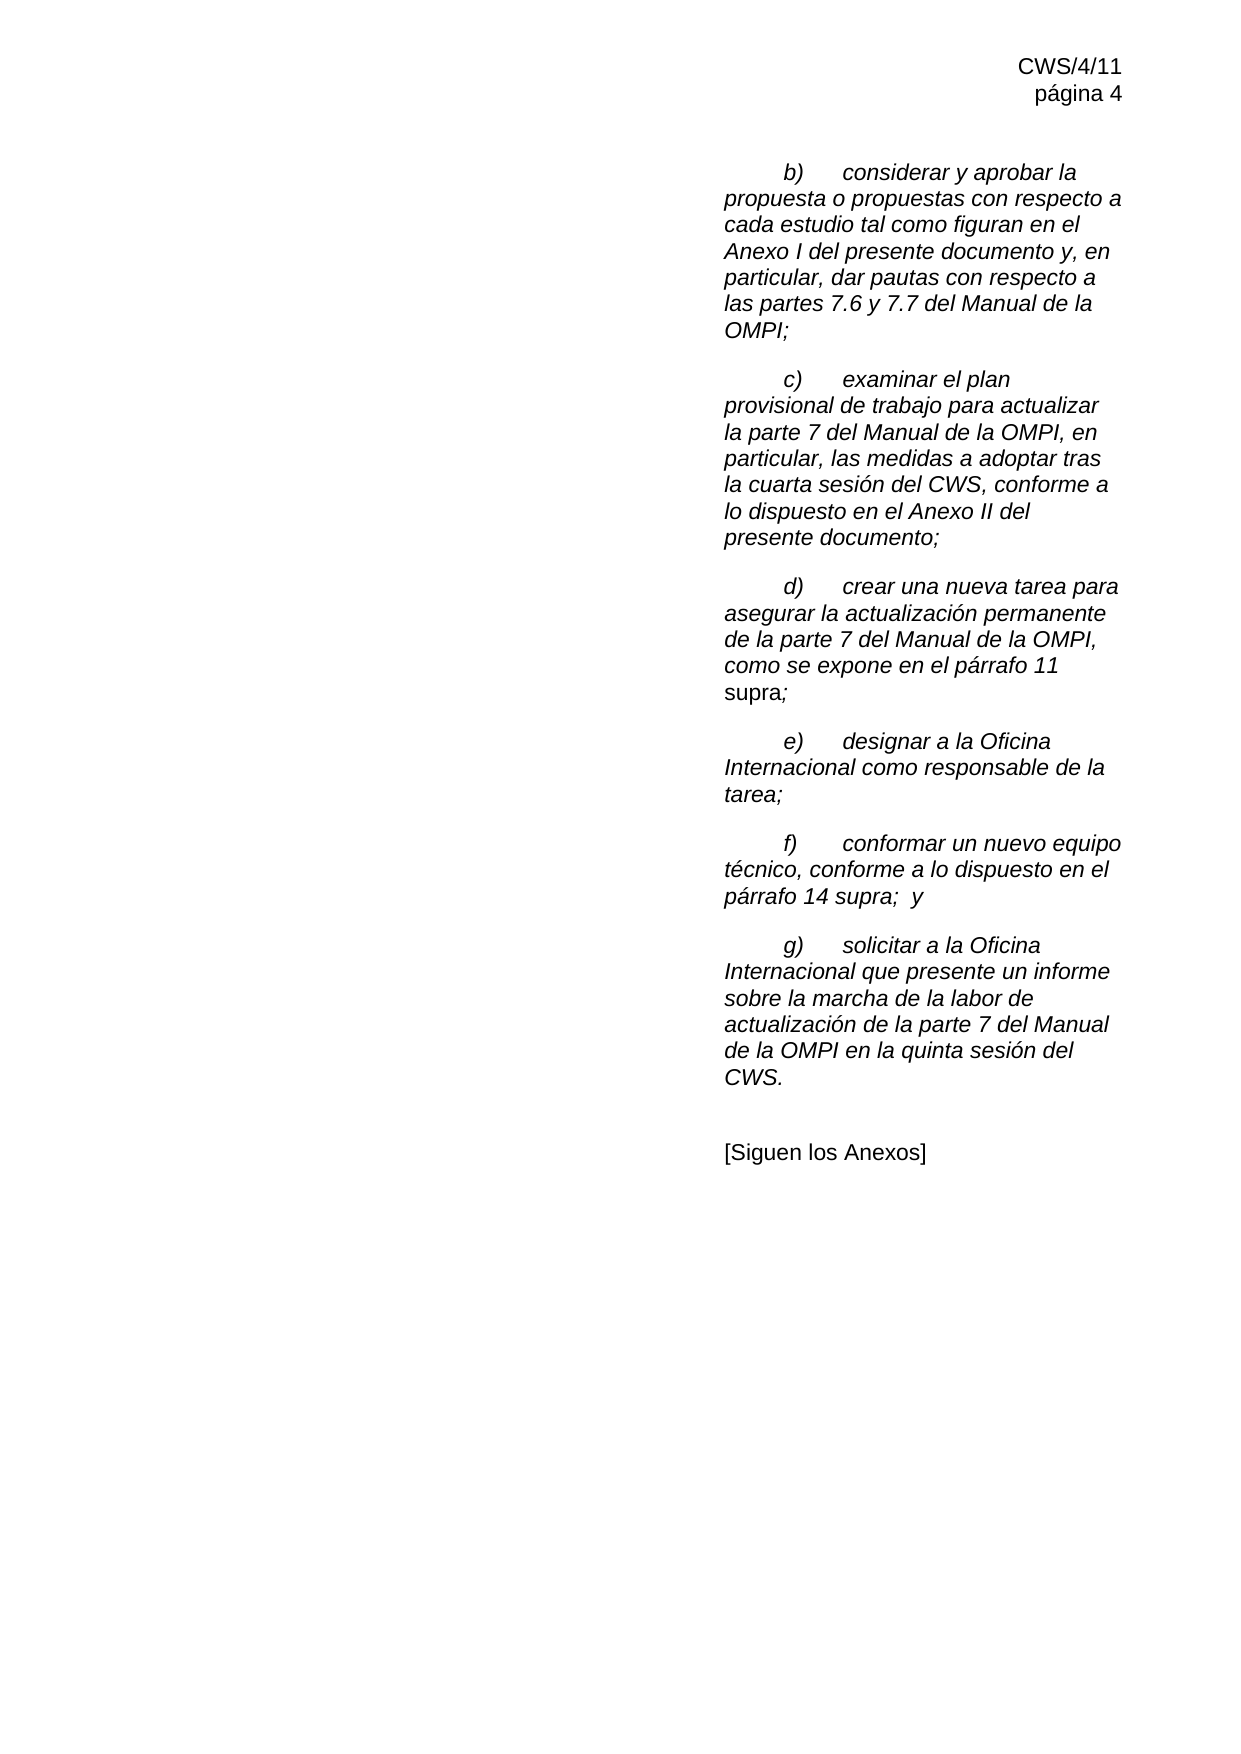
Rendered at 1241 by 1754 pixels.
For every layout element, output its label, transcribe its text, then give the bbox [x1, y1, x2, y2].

text e) designar a la Oficina Internacional como responsable de la tarea; [724, 728, 1122, 807]
text d) crear una nueva tarea para asegurar la actualización permanente de la parte 7 del Manual de la OMPI, como se expone en el párrafo 11 supra; [724, 573, 1122, 705]
text f) conformar un nuevo equipo técnico, conforme a lo dispuesto en el párrafo 14 supra; y [724, 830, 1122, 909]
text c) examinar el plan provisional de trabajo para actualizar la parte 7 del Manual de la OMPI, en particular, las medidas a adoptar tras la cuarta sesión del CWS, conforme a lo dispuesto en el Anexo II del presente documento; [724, 366, 1122, 550]
text b) considerar y aprobar la propuesta o propuestas con respecto a cada estudio tal como figuran en el Anexo I del presente documento y, en particular, dar pautas con respecto a las partes 7.6 y 7.7 del Manual de la OMPI; [724, 158, 1122, 343]
text [Siguen los Anexos] [724, 1139, 1122, 1166]
text g) solicitar a la Oficina Internacional que presente un informe sobre la marcha de la labor de actualización de la parte 7 del Manual de la OMPI en la quinta sesión del CWS. [724, 932, 1122, 1090]
